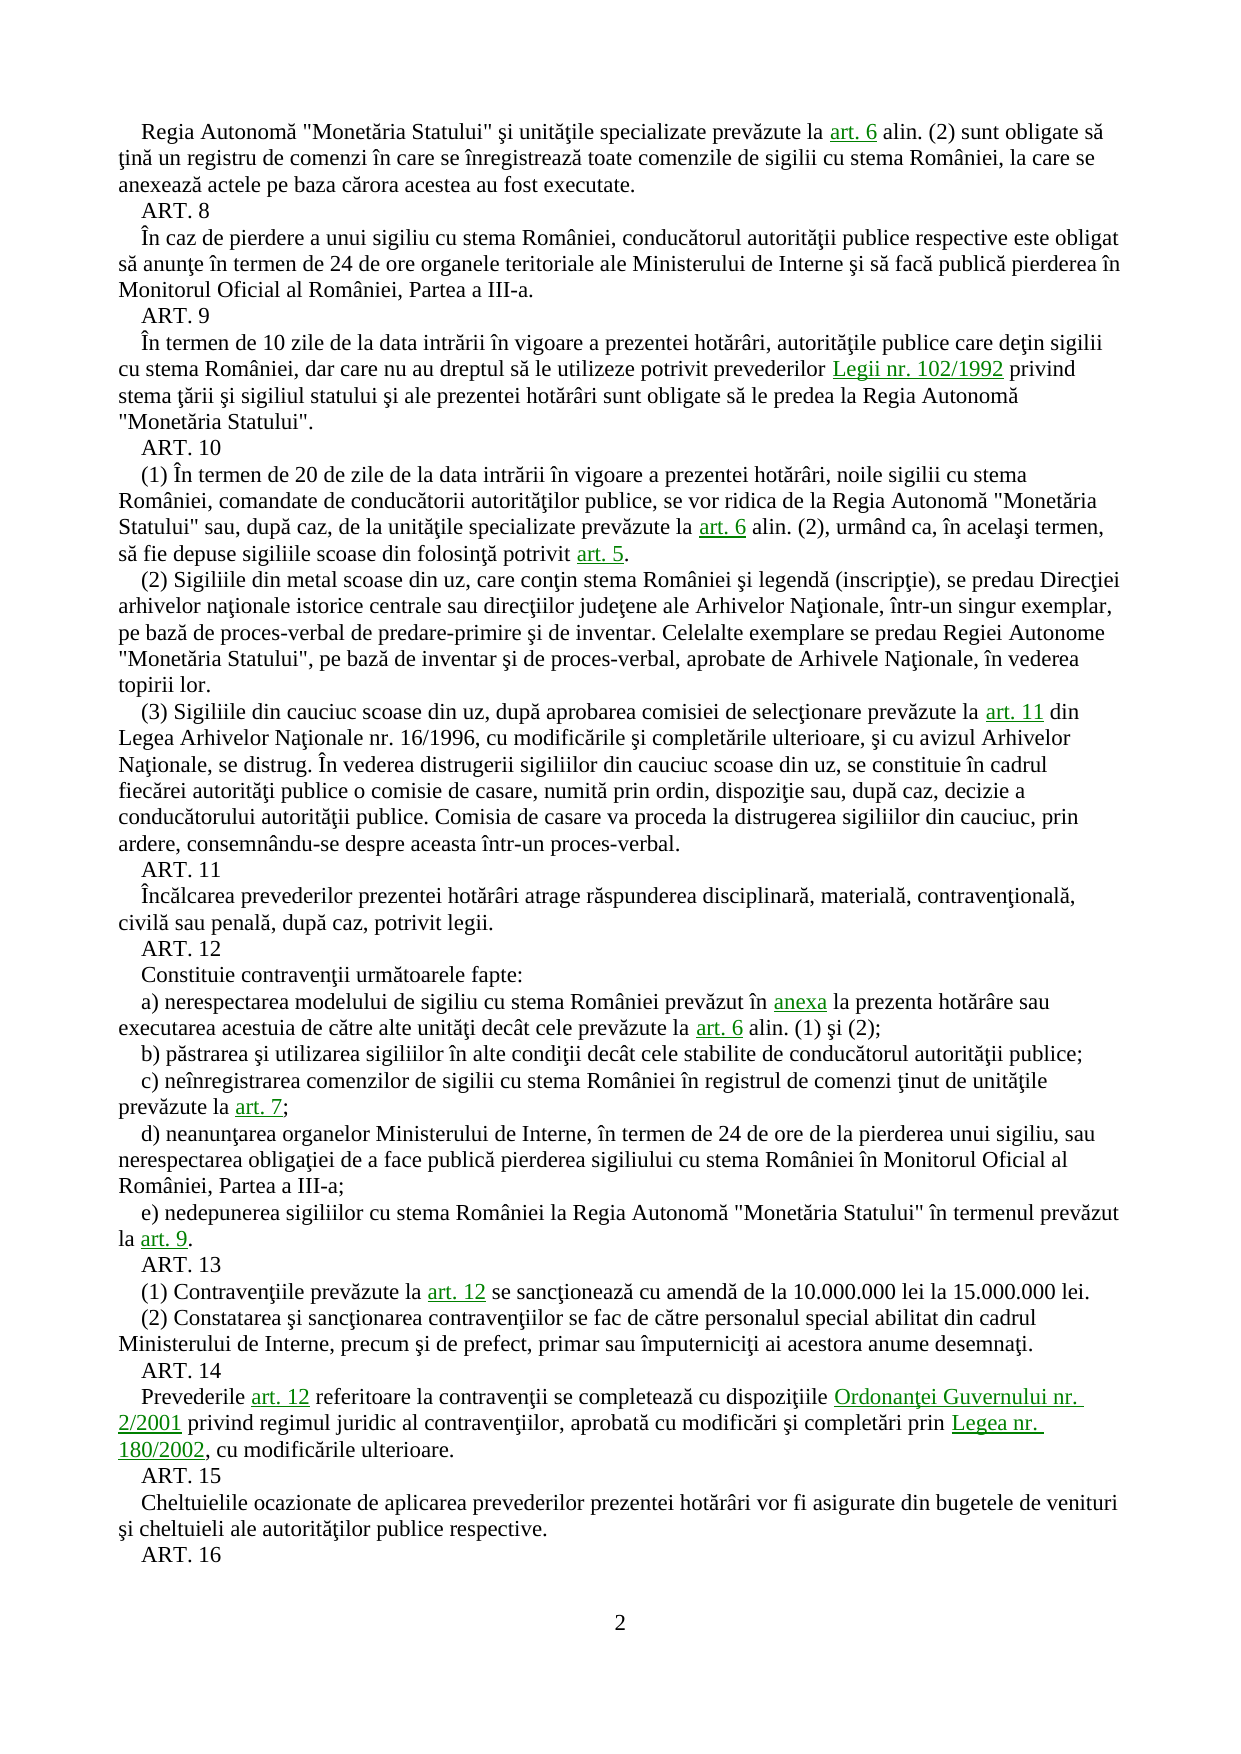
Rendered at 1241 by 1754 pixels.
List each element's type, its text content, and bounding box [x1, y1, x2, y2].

text ART. 8 [118, 197, 1122, 223]
text ART. 10 [118, 434, 1122, 461]
text ART. 11 [118, 856, 1122, 882]
text d) neanunţarea organelor Ministerului de Interne, în termen de 24 de ore de la pierderea unui sigiliu, sau nerespectarea obligaţiei de a face publică pierderea sigiliului cu stema României în Monitorul Oficial al României, Partea a III-a; [118, 1119, 1122, 1199]
text ART. 13 [118, 1251, 1122, 1278]
text c) neînregistrarea comenzilor de sigilii cu stema României în registrul de comenzi ţinut de unităţile prevăzute la art. 7; [118, 1067, 1122, 1119]
text b) păstrarea şi utilizarea sigiliilor în alte condiţii decât cele stabilite de conducătorul autorităţii publice; [118, 1041, 1122, 1067]
text (2) Constatarea şi sancţionarea contravenţiilor se fac de către personalul special abilitat din cadrul Ministerului de Interne, precum şi de prefect, primar sau împuterniciţi ai acestora anume desemnaţi. [118, 1304, 1122, 1357]
text Regia Autonomă "Monetăria Statului" şi unităţile specializate prevăzute la art. 6 alin. (2) sunt obligate să ţină un registru de comenzi în care se înregistrează toate comenzile de sigilii cu stema României, la care se anexează actele pe baza cărora acestea au fost executate. [118, 118, 1122, 197]
text e) nedepunerea sigiliilor cu stema României la Regia Autonomă "Monetăria Statului" în termenul prevăzut la art. 9. [118, 1199, 1122, 1251]
text În caz de pierdere a unui sigiliu cu stema României, conducătorul autorităţii publice respective este obligat să anunţe în termen de 24 de ore organele teritoriale ale Ministerului de Interne şi să facă publică pierderea în Monitorul Oficial al României, Partea a III-a. [118, 223, 1122, 303]
text ART. 9 [118, 303, 1122, 329]
text Prevederile art. 12 referitoare la contravenţii se completează cu dispoziţiile Ordonanţei Guvernului nr. 2/2001 privind regimul juridic al contravenţiilor, aprobată cu modificări şi completări prin Legea nr. 180/2002, cu modificările ulterioare. [118, 1383, 1122, 1462]
text (1) Contravenţiile prevăzute la art. 12 se sancţionează cu amendă de la 10.000.000 lei la 15.000.000 lei. [118, 1278, 1122, 1304]
text (2) Sigiliile din metal scoase din uz, care conţin stema României şi legendă (inscripţie), se predau Direcţiei arhivelor naţionale istorice centrale sau direcţiilor judeţene ale Arhivelor Naţionale, într-un singur exemplar, pe bază de proces-verbal de predare-primire şi de inventar. Celelalte exemplare se predau Regiei Autonome "Monetăria Statului", pe bază de inventar şi de proces-verbal, aprobate de Arhivele Naţionale, în vederea topirii lor. [118, 566, 1122, 698]
text În termen de 10 zile de la data intrării în vigoare a prezentei hotărâri, autorităţile publice care deţin sigilii cu stema României, dar care nu au dreptul să le utilizeze potrivit prevederilor Legii nr. 102/1992 privind stema ţării şi sigiliul statului şi ale prezentei hotărâri sunt obligate să le predea la Regia Autonomă "Monetăria Statului". [118, 329, 1122, 434]
text Constituie contravenţii următoarele fapte: [118, 961, 1122, 988]
text (3) Sigiliile din cauciuc scoase din uz, după aprobarea comisiei de selecţionare prevăzute la art. 11 din Legea Arhivelor Naţionale nr. 16/1996, cu modificările şi completările ulterioare, şi cu avizul Arhivelor Naţionale, se distrug. În vederea distrugerii sigiliilor din cauciuc scoase din uz, se constituie în cadrul fiecărei autorităţi publice o comisie de casare, numită prin ordin, dispoziţie sau, după caz, decizie a conducătorului autorităţii publice. Comisia de casare va proceda la distrugerea sigiliilor din cauciuc, prin ardere, consemnându-se despre aceasta într-un proces-verbal. [118, 698, 1122, 856]
text ART. 16 [118, 1541, 1122, 1568]
text Cheltuielile ocazionate de aplicarea prevederilor prezentei hotărâri vor fi asigurate din bugetele de venituri şi cheltuieli ale autorităţilor publice respective. [118, 1488, 1122, 1541]
text ART. 14 [118, 1357, 1122, 1383]
text (1) În termen de 20 de zile de la data intrării în vigoare a prezentei hotărâri, noile sigilii cu stema României, comandate de conducătorii autorităţilor publice, se vor ridica de la Regia Autonomă "Monetăria Statului" sau, după caz, de la unităţile specializate prevăzute la art. 6 alin. (2), urmând ca, în acelaşi termen, să fie depuse sigiliile scoase din folosinţă potrivit art. 5. [118, 461, 1122, 566]
text ART. 15 [118, 1462, 1122, 1488]
text a) nerespectarea modelului de sigiliu cu stema României prevăzut în anexa la prezenta hotărâre sau executarea acestuia de către alte unităţi decât cele prevăzute la art. 6 alin. (1) şi (2); [118, 988, 1122, 1041]
text ART. 12 [118, 935, 1122, 961]
text Încălcarea prevederilor prezentei hotărâri atrage răspunderea disciplinară, materială, contravenţională, civilă sau penală, după caz, potrivit legii. [118, 882, 1122, 935]
